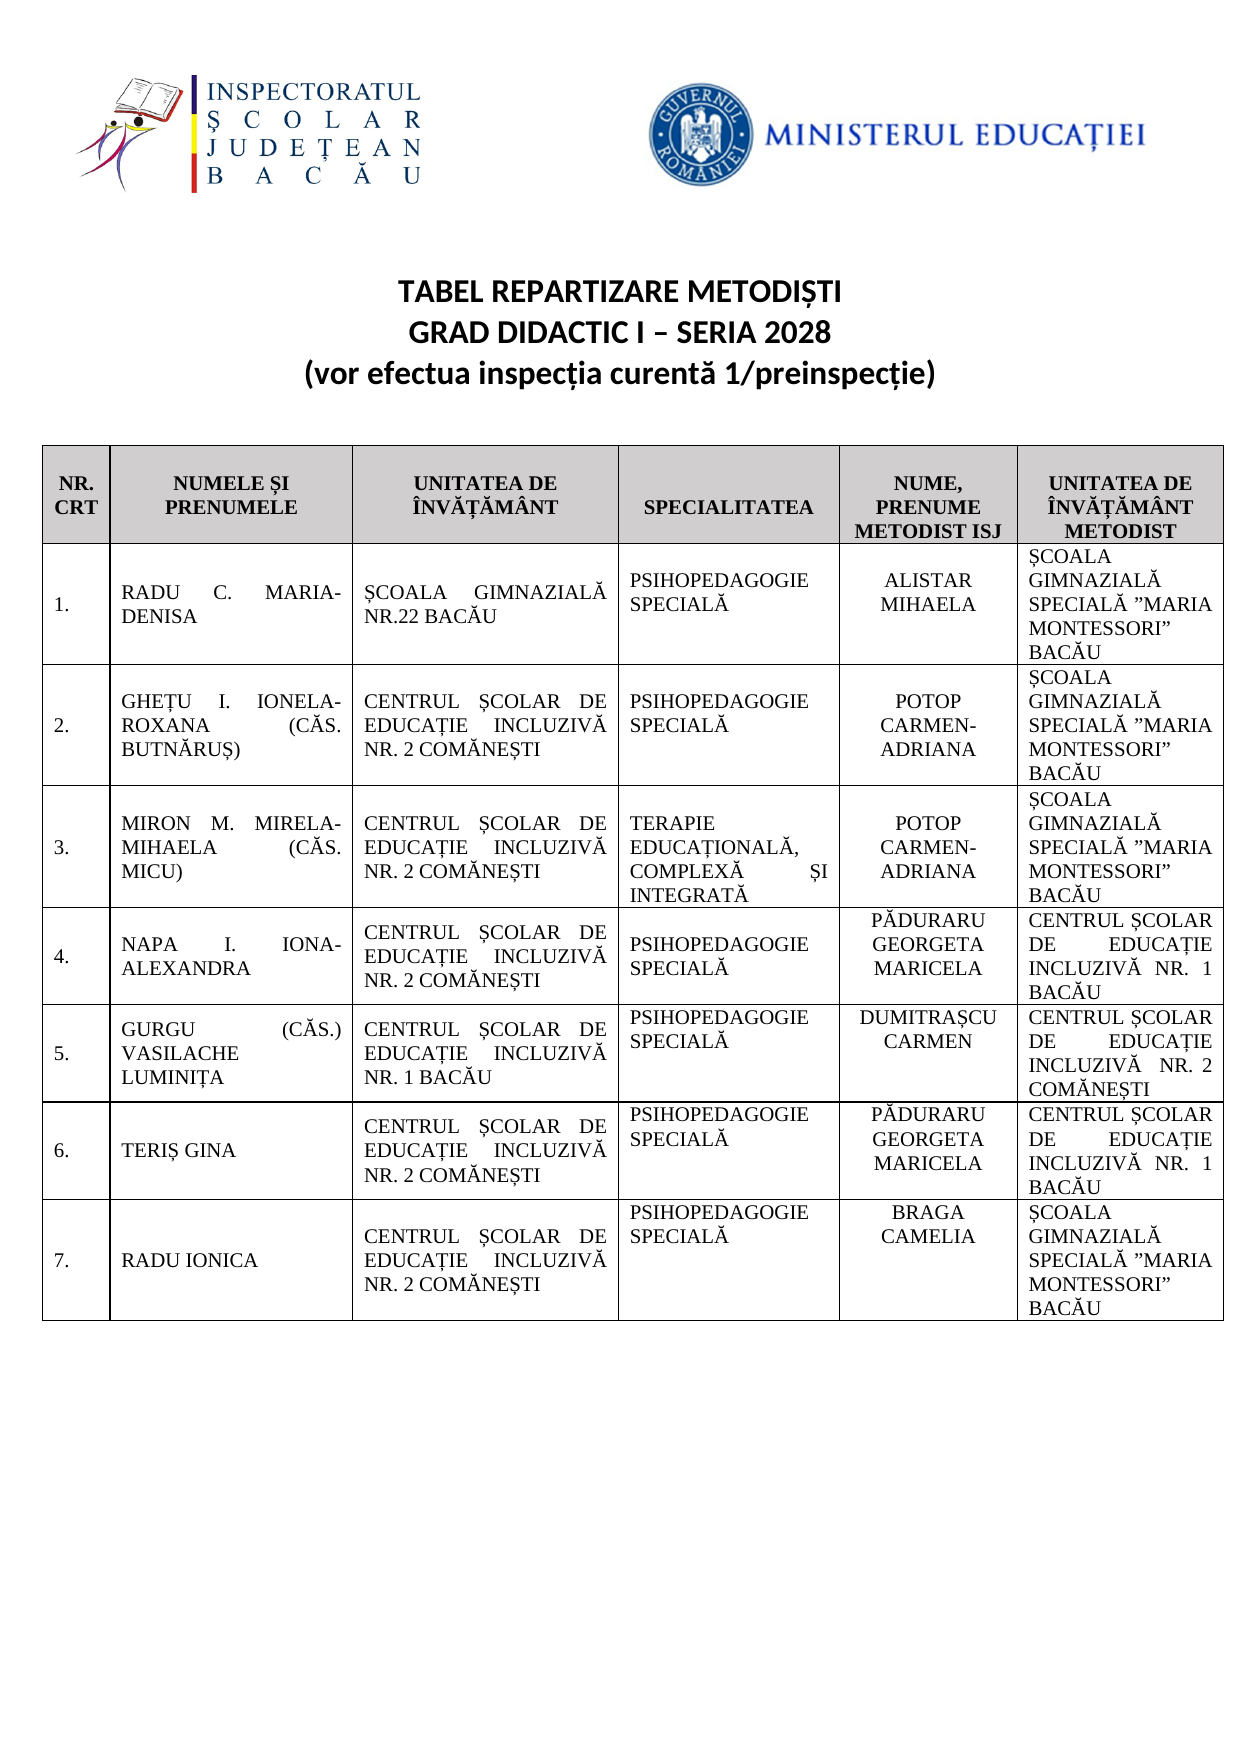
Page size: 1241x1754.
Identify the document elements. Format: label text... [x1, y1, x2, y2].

table_cell CENTRUL ȘCOLAR DE EDUCAȚIE INCLUZIVĂ NR. 2 COMĂNEȘTI [353, 786, 618, 907]
table_header NR. CRT [43, 446, 109, 543]
table_cell PSIHOPEDAGOGIE SPECIALĂ [619, 1005, 839, 1101]
table_cell ALISTAR MIHAELA [840, 544, 1017, 664]
table_header NUME, PRENUME METODIST ISJ [840, 446, 1017, 543]
table_header SPECIALITATEA [619, 446, 839, 543]
table_cell ȘCOALA GIMNAZIALĂ SPECIALĂ ”MARIA MONTESSORI” BACĂU [1018, 1200, 1223, 1320]
table_cell ȘCOALA GIMNAZIALĂ SPECIALĂ ”MARIA MONTESSORI” BACĂU [1018, 665, 1223, 785]
text GRAD DIDACTIC I – SERIA 2028 [75, 311, 1165, 352]
table_cell 1. [43, 544, 109, 664]
table_cell CENTRUL ȘCOLAR DE EDUCAȚIE INCLUZIVĂ NR. 2 COMĂNEȘTI [1018, 1005, 1223, 1101]
table_cell GHEȚU I. IONELA-ROXANA (CĂS. BUTNĂRUȘ) [111, 665, 352, 785]
table_cell PĂDURARU GEORGETA MARICELA [840, 1103, 1017, 1199]
table_cell PSIHOPEDAGOGIE SPECIALĂ [619, 544, 839, 664]
table_cell 6. [43, 1103, 109, 1199]
table_cell NAPA I. IONA-ALEXANDRA [111, 908, 352, 1004]
table_cell ȘCOALA GIMNAZIALĂ SPECIALĂ ”MARIA MONTESSORI” BACĂU [1018, 786, 1223, 907]
table_cell RADU C. MARIA-DENISA [111, 544, 352, 664]
table_cell POTOP CARMEN-ADRIANA [840, 665, 1017, 785]
table_cell CENTRUL ȘCOLAR DE EDUCAȚIE INCLUZIVĂ NR. 2 COMĂNEȘTI [353, 908, 618, 1004]
table_cell MIRON M. MIRELA-MIHAELA (CĂS. MICU) [111, 786, 352, 907]
table_cell 4. [43, 908, 109, 1004]
table_cell TERIȘ GINA [111, 1103, 352, 1199]
table_cell CENTRUL ȘCOLAR DE EDUCAȚIE INCLUZIVĂ NR. 1 BACĂU [1018, 1103, 1223, 1199]
table_cell RADU IONICA [111, 1200, 352, 1320]
table_cell CENTRUL ȘCOLAR DE EDUCAȚIE INCLUZIVĂ NR. 2 COMĂNEȘTI [353, 1103, 618, 1199]
picture [642, 75, 1154, 193]
table_cell BRAGA CAMELIA [840, 1200, 1017, 1320]
table_cell TERAPIE EDUCAȚIONALĂ, COMPLEXĂ ȘI INTEGRATĂ [619, 786, 839, 907]
table_cell ȘCOALA GIMNAZIALĂ SPECIALĂ ”MARIA MONTESSORI” BACĂU [1018, 544, 1223, 664]
picture [75, 75, 421, 193]
table_cell PSIHOPEDAGOGIE SPECIALĂ [619, 908, 839, 1004]
table_cell GURGU (CĂS.) VASILACHE LUMINIȚA [111, 1005, 352, 1101]
table_cell ȘCOALA GIMNAZIALĂ NR.22 BACĂU [353, 544, 618, 664]
table_header UNITATEA DE ÎNVĂȚĂMÂNT METODIST [1018, 446, 1223, 543]
table_cell CENTRUL ȘCOLAR DE EDUCAȚIE INCLUZIVĂ NR. 1 BACĂU [353, 1005, 618, 1101]
table_cell 5. [43, 1005, 109, 1101]
text TABEL REPARTIZARE METODIȘTI [75, 270, 1165, 311]
table_cell CENTRUL ȘCOLAR DE EDUCAȚIE INCLUZIVĂ NR. 2 COMĂNEȘTI [353, 665, 618, 785]
table_cell 3. [43, 786, 109, 907]
table_cell CENTRUL ȘCOLAR DE EDUCAȚIE INCLUZIVĂ NR. 1 BACĂU [1018, 908, 1223, 1004]
text (vor efectua inspecția curentă 1/preinspecție) [75, 352, 1165, 392]
table_cell PSIHOPEDAGOGIE SPECIALĂ [619, 665, 839, 785]
table_header UNITATEA DE ÎNVĂȚĂMÂNT [353, 446, 618, 543]
table_cell DUMITRAȘCU CARMEN [840, 1005, 1017, 1101]
table_cell PĂDURARU GEORGETA MARICELA [840, 908, 1017, 1004]
table_cell 2. [43, 665, 109, 785]
table_cell PSIHOPEDAGOGIE SPECIALĂ [619, 1103, 839, 1199]
table_cell CENTRUL ȘCOLAR DE EDUCAȚIE INCLUZIVĂ NR. 2 COMĂNEȘTI [353, 1200, 618, 1320]
table_cell 7. [43, 1200, 109, 1320]
table_header NUMELE ȘI PRENUMELE [111, 446, 352, 543]
table_cell PSIHOPEDAGOGIE SPECIALĂ [619, 1200, 839, 1320]
table_cell POTOP CARMEN-ADRIANA [840, 786, 1017, 907]
